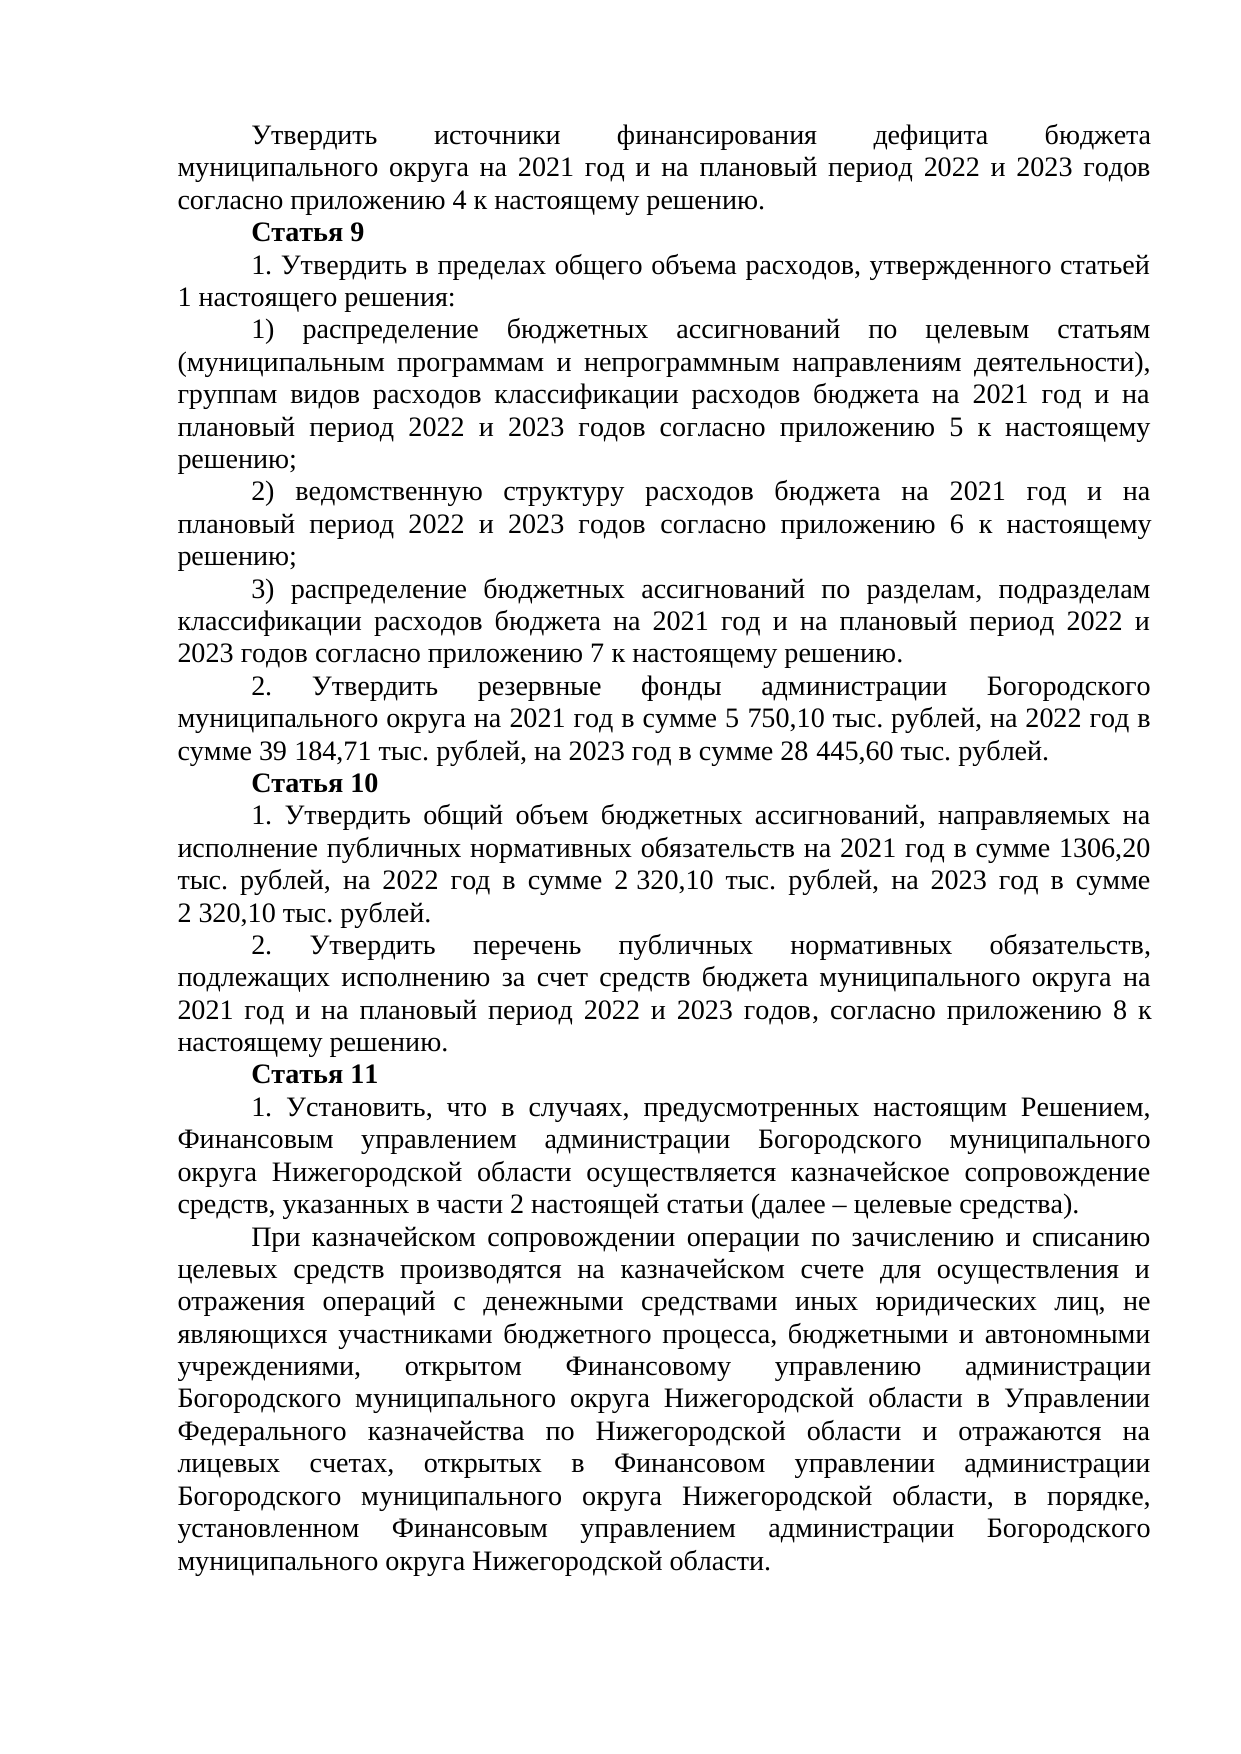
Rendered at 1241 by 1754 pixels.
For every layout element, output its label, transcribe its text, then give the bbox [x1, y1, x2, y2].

text Утвердить источники финансирования дефицита бюджета муниципального округа на 2021 год и на плановый период 2022 и 2023 годов согласно приложению 4 к настоящему решению. [177, 118, 1152, 215]
text Статья 10 [177, 766, 1152, 798]
text 1. Установить, что в случаях, предусмотренных настоящим Решением, Финансовым управлением администрации Богородского муниципального округа Нижегородской области осуществляется казначейское сопровождение средств, указанных в части 2 настоящей статьи (далее – целевые средства). [177, 1090, 1152, 1219]
text 2. Утвердить перечень публичных нормативных обязательств, подлежащих исполнению за счет средств бюджета муниципального округа на 2021 год и на плановый период 2022 и 2023 годов, согласно приложению 8 к настоящему решению. [177, 928, 1152, 1058]
text При казначейском сопровождении операции по зачислению и списанию целевых средств производятся на казначейском счете для осуществления и отражения операций с денежными средствами иных юридических лиц, не являющихся участниками бюджетного процесса, бюджетными и автономными учреждениями, открытом Финансовому управлению администрации Богородского муниципального округа Нижегородской области в Управлении Федерального казначейства по Нижегородской области и отражаются на лицевых счетах, открытых в Финансовом управлении администрации Богородского муниципального округа Нижегородской области, в порядке, установленном Финансовым управлением администрации Богородского муниципального округа Нижегородской области. [177, 1219, 1152, 1576]
text 2. Утвердить резервные фонды администрации Богородского муниципального округа на 2021 год в сумме 5 750,10 тыс. рублей, на 2022 год в сумме 39 184,71 тыс. рублей, на 2023 год в сумме 28 445,60 тыс. рублей. [177, 669, 1152, 766]
text 1. Утвердить в пределах общего объема расходов, утвержденного статьей 1 настоящего решения: [177, 248, 1152, 312]
text Статья 9 [177, 215, 1152, 248]
text Статья 11 [177, 1058, 1152, 1090]
text 3) распределение бюджетных ассигнований по разделам, подразделам классификации расходов бюджета на 2021 год и на плановый период 2022 и 2023 годов согласно приложению 7 к настоящему решению. [177, 572, 1152, 669]
text 1. Утвердить общий объем бюджетных ассигнований, направляемых на исполнение публичных нормативных обязательств на 2021 год в сумме 1306,20 тыс. рублей, на 2022 год в сумме 2 320,10 тыс. рублей, на 2023 год в сумме 2 320,10 тыс. рублей. [177, 798, 1152, 928]
text 2) ведомственную структуру расходов бюджета на 2021 год и на плановый период 2022 и 2023 годов согласно приложению 6 к настоящему решению; [177, 474, 1152, 572]
text 1) распределение бюджетных ассигнований по целевым статьям (муниципальным программам и непрограммным направлениям деятельности), группам видов расходов классификации расходов бюджета на 2021 год и на плановый период 2022 и 2023 годов согласно приложению 5 к настоящему решению; [177, 312, 1152, 474]
